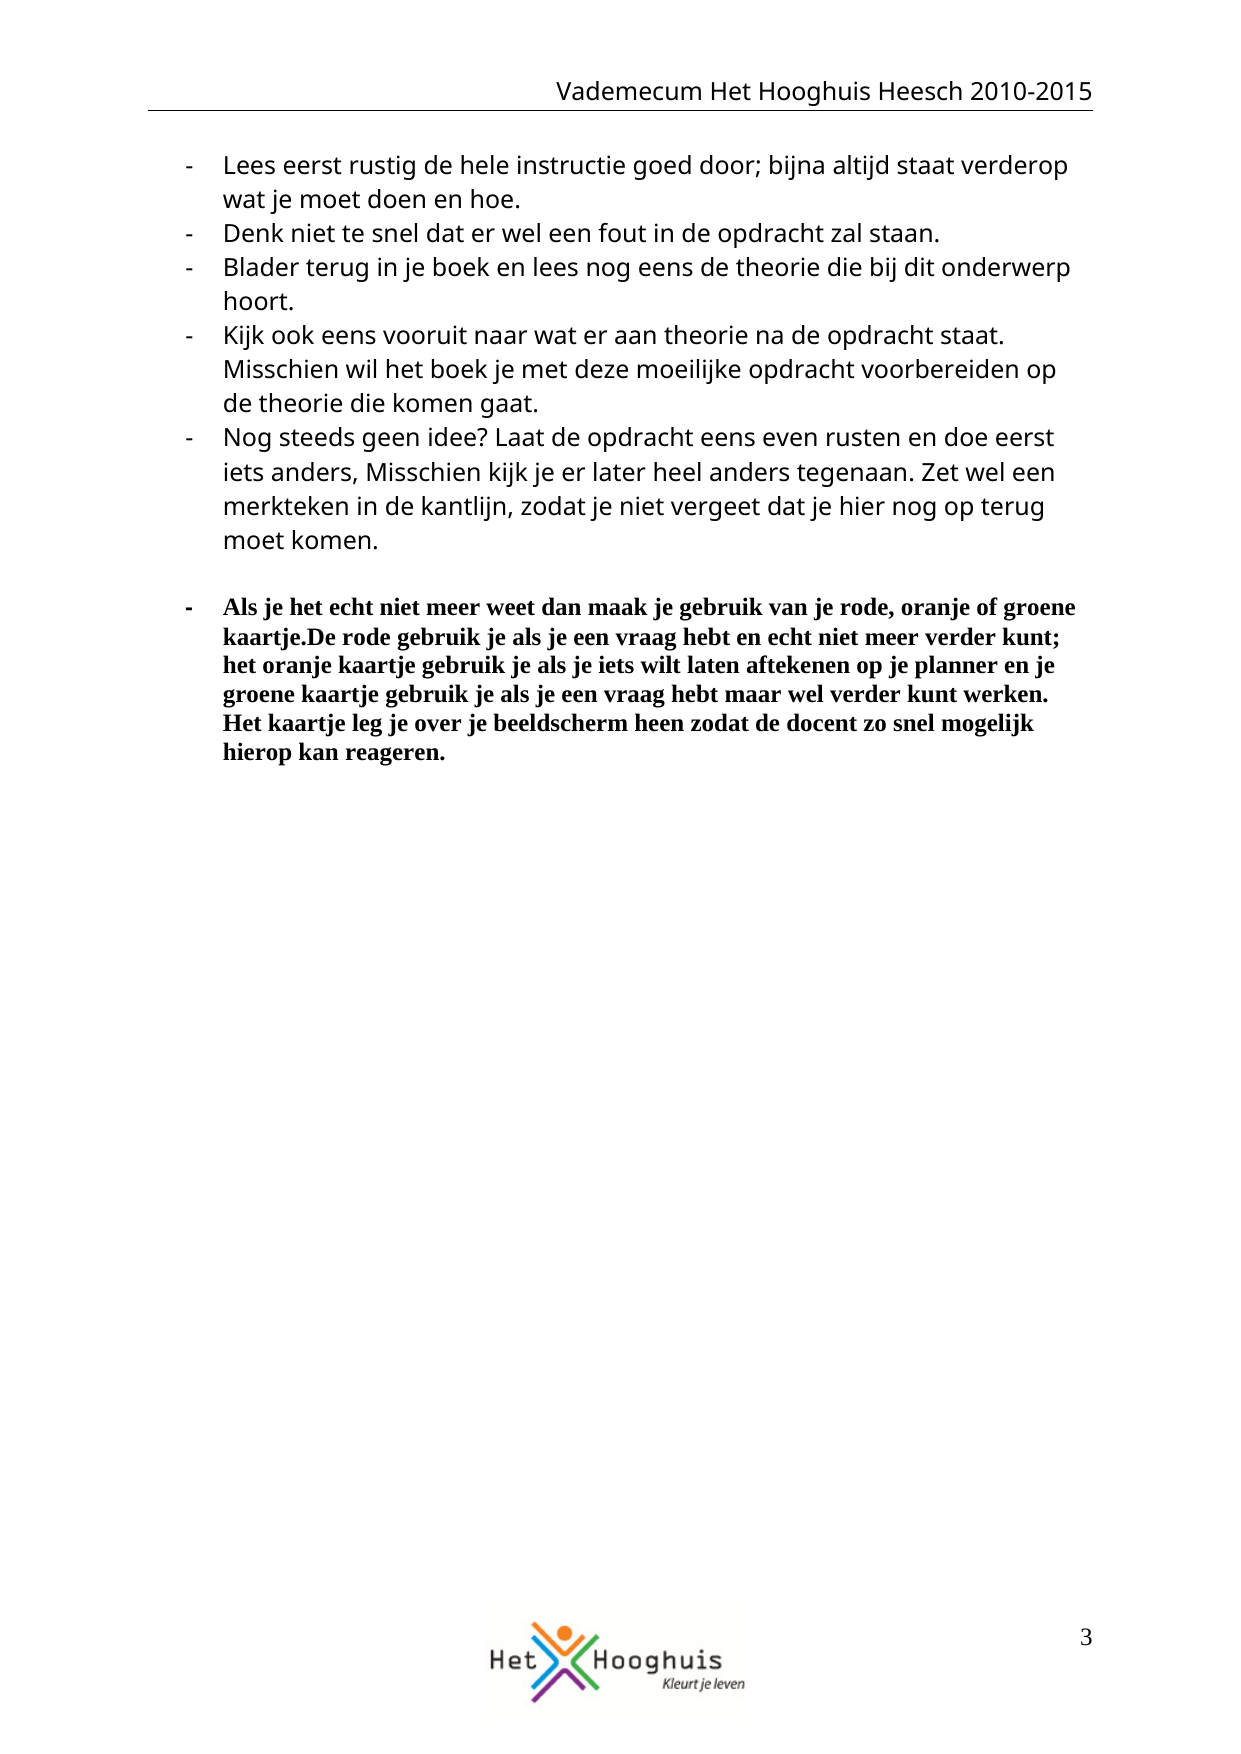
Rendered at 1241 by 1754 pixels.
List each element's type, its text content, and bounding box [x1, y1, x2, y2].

list Denk niet te snel dat er wel een fout in de opdracht zal staan. [185, 216, 1093, 250]
list Kijk ook eens vooruit naar wat er aan theorie na de opdracht staat. Misschien wil het boek je met deze moeilijke opdracht voorbereiden op de theorie die komen gaat. [185, 318, 1093, 420]
picture [485, 1602, 748, 1718]
list Als je het echt niet meer weet dan maak je gebruik van je rode, oranje of groene kaartje.De rode gebruik je als je een vraag hebt en echt niet meer verder kunt; het oranje kaartje gebruik je als je iets wilt laten aftekenen op je planner en je groene kaartje gebruik je als je een vraag hebt maar wel verder kunt werken. Het kaartje leg je over je beeldscherm heen zodat de docent zo snel mogelijk hierop kan reageren. [185, 590, 1093, 765]
list Nog steeds geen idee? Laat de opdracht eens even rusten en doe eerst iets anders, Misschien kijk je er later heel anders tegenaan. Zet wel een merkteken in de kantlijn, zodat je niet vergeet dat je hier nog op terug moet komen. [185, 420, 1093, 556]
list Blader terug in je boek en lees nog eens de theorie die bij dit onderwerp hoort. [185, 250, 1093, 318]
list Lees eerst rustig de hele instructie goed door; bijna altijd staat verderop wat je moet doen en hoe. [185, 148, 1093, 216]
